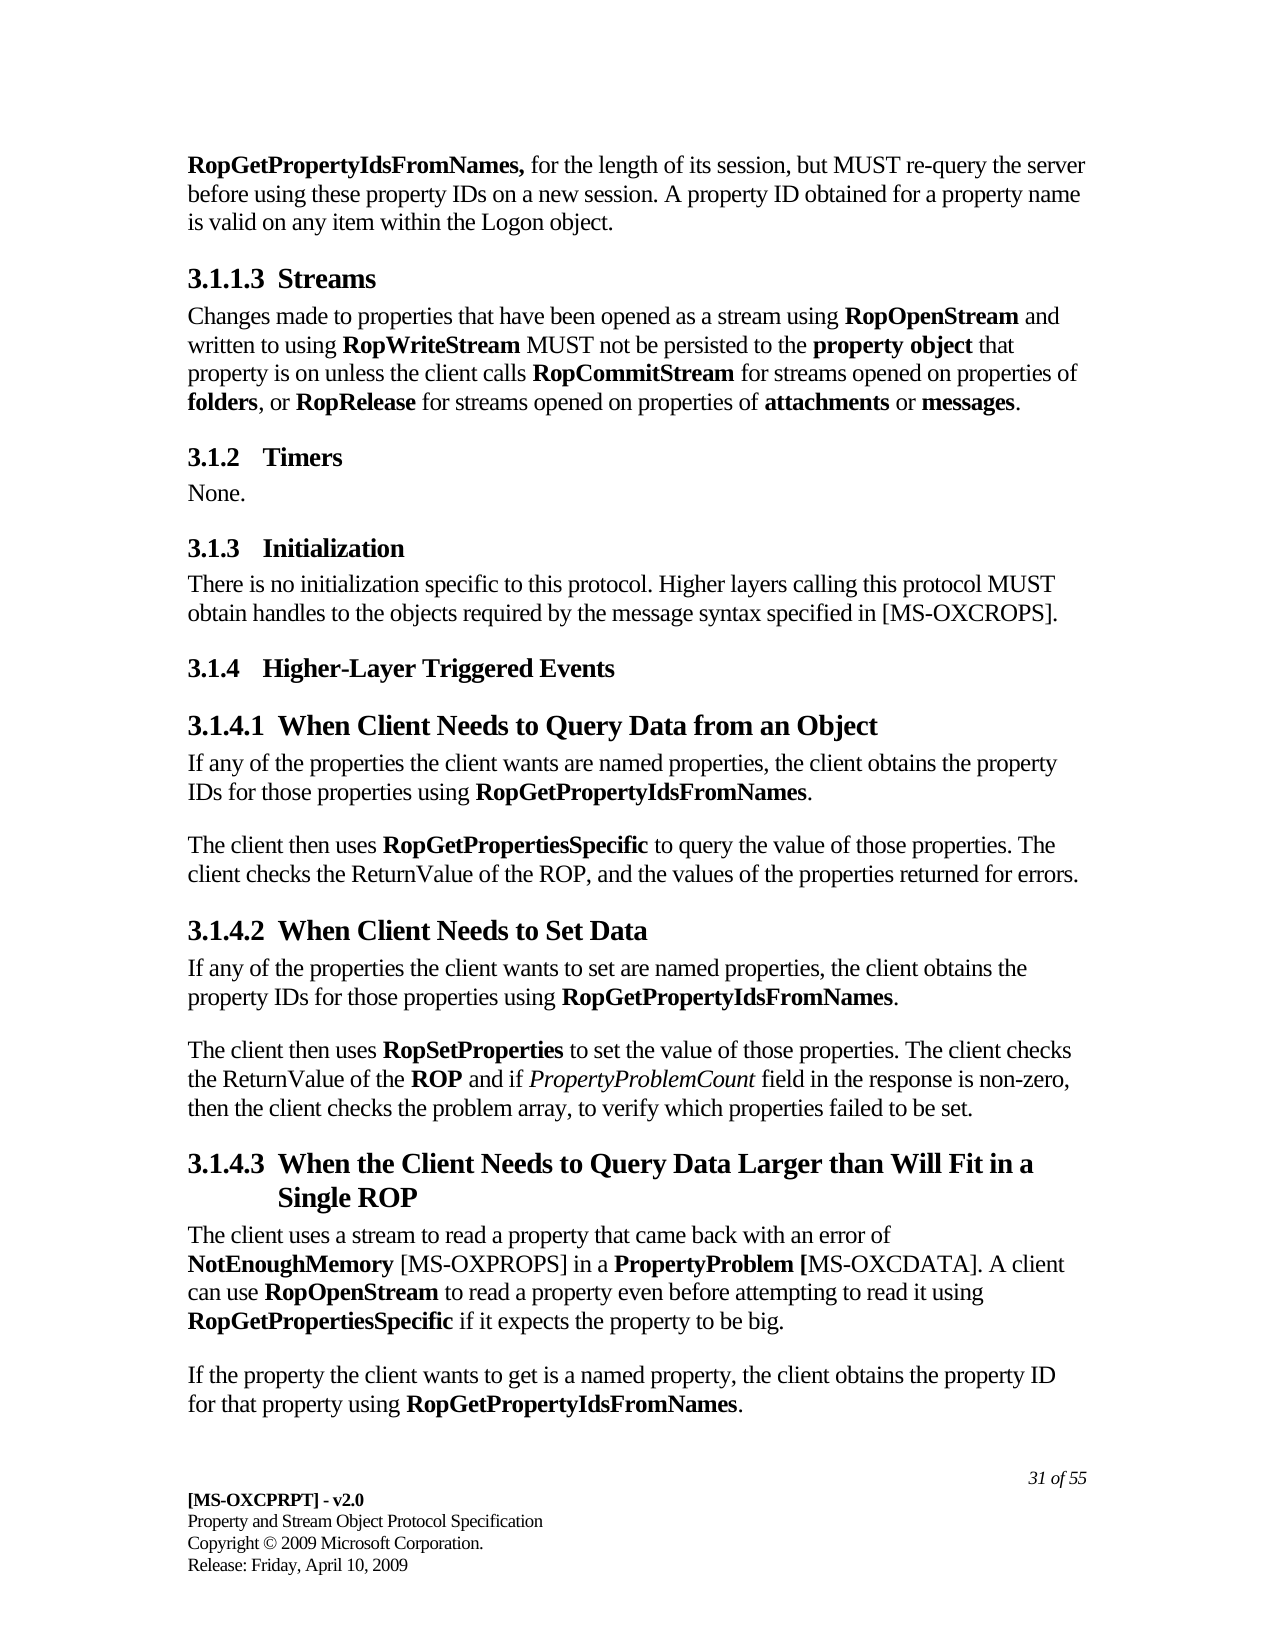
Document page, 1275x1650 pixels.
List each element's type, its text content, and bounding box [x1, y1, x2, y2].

subtitle Streams [187, 261, 1087, 295]
subtitle When the Client Needs to Query Data Larger than Will Fit in a Single ROP [187, 1147, 1087, 1214]
text If any of the properties the client wants to set are named properties, the client obtains the property IDs for those properties using RopGetPropertyIdsFromNames. [187, 953, 1087, 1010]
text There is no initialization specific to this protocol. Higher layers calling this protocol MUST obtain handles to the objects required by the message syntax specified in [MS-OXCROPS]. [187, 569, 1087, 627]
subtitle Higher-Layer Triggered Events [187, 652, 1087, 683]
subtitle When Client Needs to Set Data [187, 913, 1087, 947]
subtitle Timers [187, 441, 1087, 472]
text If the property the client wants to get is a named property, the client obtains the property ID for that property using RopGetPropertyIdsFromNames. [187, 1360, 1087, 1417]
text If any of the properties the client wants are named properties, the client obtains the property IDs for those properties using RopGetPropertyIdsFromNames. [187, 748, 1087, 806]
text The client then uses RopSetProperties to set the value of those properties. The client checks the ReturnValue of the ROP and if PropertyProblemCount field in the response is non-zero, then the client checks the problem array, to verify which properties failed to be set. [187, 1035, 1087, 1122]
text The client then uses RopGetPropertiesSpecific to query the value of those properties. The client checks the ReturnValue of the ROP, and the values of the properties returned for errors. [187, 831, 1087, 888]
text Changes made to properties that have been opened as a stream using RopOpenStream and written to using RopWriteStream MUST not be persisted to the property object that property is on unless the client calls RopCommitStream for streams opened on properties of folders, or RopRelease for streams opened on properties of attachments or messages. [187, 301, 1087, 416]
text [187, 150, 1087, 236]
text The client uses a stream to read a property that came back with an error of NotEnoughMemory [MS-OXPROPS] in a PropertyProblem [MS-OXCDATA]. A client can use RopOpenStream to read a property even before attempting to read it using RopGetPropertiesSpecific if it expects the property to be big. [187, 1220, 1087, 1335]
text None. [187, 478, 1087, 507]
subtitle When Client Needs to Query Data from an Object [187, 708, 1087, 742]
subtitle Initialization [187, 532, 1087, 563]
